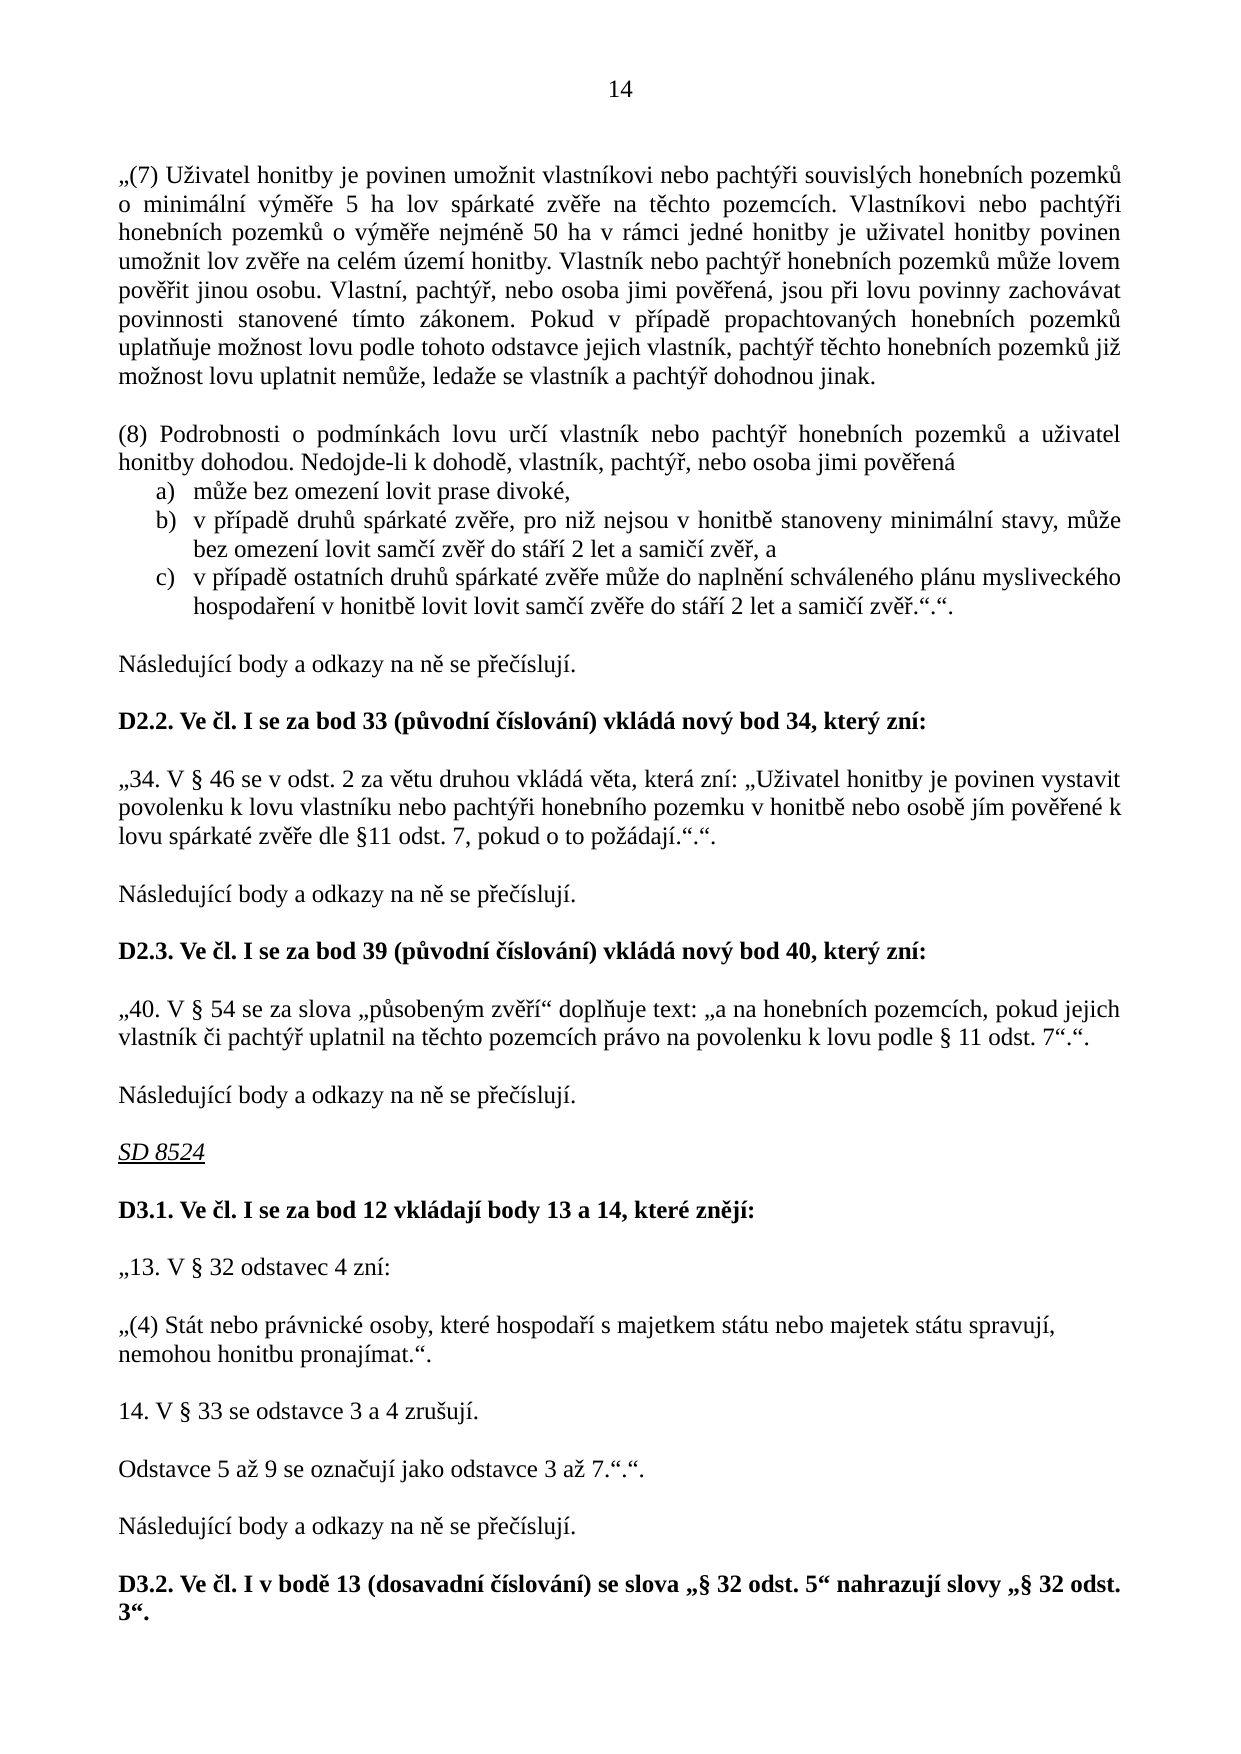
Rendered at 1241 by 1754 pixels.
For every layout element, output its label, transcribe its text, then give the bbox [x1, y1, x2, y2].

text Následující body a odkazy na ně se přečíslují. [118, 649, 1122, 677]
text D2.3. Ve čl. I se za bod 39 (původní číslování) vkládá nový bod 40, který zní: [118, 936, 1122, 965]
text „40. V § 54 se za slova „působeným zvěří“ doplňuje text: „a na honebních pozemcích, pokud jejich vlastník či pachtýř uplatnil na těchto pozemcích právo na povolenku k lovu podle § 11 odst. 7“.“. [118, 994, 1122, 1051]
text Následující body a odkazy na ně se přečíslují. [118, 1080, 1122, 1109]
text „(7) Uživatel honitby je povinen umožnit vlastníkovi nebo pachtýři souvislých honebních pozemků o minimální výměře 5 ha lov spárkaté zvěře na těchto pozemcích. Vlastníkovi nebo pachtýři honebních pozemků o výměře nejméně 50 ha v rámci jedné honitby je uživatel honitby povinen umožnit lov zvěře na celém území honitby. Vlastník nebo pachtýř honebních pozemků může lovem pověřit jinou osobu. Vlastní, pachtýř, nebo osoba jimi pověřená, jsou při lovu povinny zachovávat povinnosti stanovené tímto zákonem. Pokud v případě propachtovaných honebních pozemků uplatňuje možnost lovu podle tohoto odstavce jejich vlastník, pachtýř těchto honebních pozemků již možnost lovu uplatnit nemůže, ledaže se vlastník a pachtýř dohodnou jinak. [118, 160, 1122, 390]
list v případě ostatních druhů spárkaté zvěře může do naplnění schváleného plánu mysliveckého hospodaření v honitbě lovit lovit samčí zvěře do stáří 2 let a samičí zvěř.“.“. [156, 562, 1122, 620]
text „(4) Stát nebo právnické osoby, které hospodaří s majetkem státu nebo majetek státu spravují, nemohou honitbu pronajímat.“. [118, 1310, 1122, 1367]
text 14. V § 33 se odstavce 3 a 4 zrušují. [118, 1396, 1122, 1425]
text SD 8524 [118, 1137, 1122, 1166]
list v případě druhů spárkaté zvěře, pro niž nejsou v honitbě stanoveny minimální stavy, může bez omezení lovit samčí zvěř do stáří 2 let a samičí zvěř, a [156, 505, 1122, 562]
text D2.2. Ve čl. I se za bod 33 (původní číslování) vkládá nový bod 34, který zní: [118, 706, 1122, 735]
text „13. V § 32 odstavec 4 zní: [118, 1252, 1122, 1281]
text D3.1. Ve čl. I se za bod 12 vkládají body 13 a 14, které znějí: [118, 1195, 1122, 1224]
text Následující body a odkazy na ně se přečíslují. [118, 879, 1122, 907]
text (8) Podrobnosti o podmínkách lovu určí vlastník nebo pachtýř honebních pozemků a uživatel honitby dohodou. Nedojde-li k dohodě, vlastník, pachtýř, nebo osoba jimi pověřená [118, 419, 1122, 476]
text Následující body a odkazy na ně se přečíslují. [118, 1511, 1122, 1540]
text „34. V § 46 se v odst. 2 za větu druhou vkládá věta, která zní: „Uživatel honitby je povinen vystavit povolenku k lovu vlastníku nebo pachtýři honebního pozemku v honitbě nebo osobě jím pověřené k lovu spárkaté zvěře dle §11 odst. 7, pokud o to požádají.“.“. [118, 764, 1122, 850]
list může bez omezení lovit prase divoké, [156, 476, 1122, 505]
text Odstavce 5 až 9 se označují jako odstavce 3 až 7.“.“. [118, 1454, 1122, 1482]
text D3.2. Ve čl. I v bodě 13 (dosavadní číslování) se slova „§ 32 odst. 5“ nahrazují slovy „§ 32 odst. 3“. [118, 1569, 1122, 1626]
